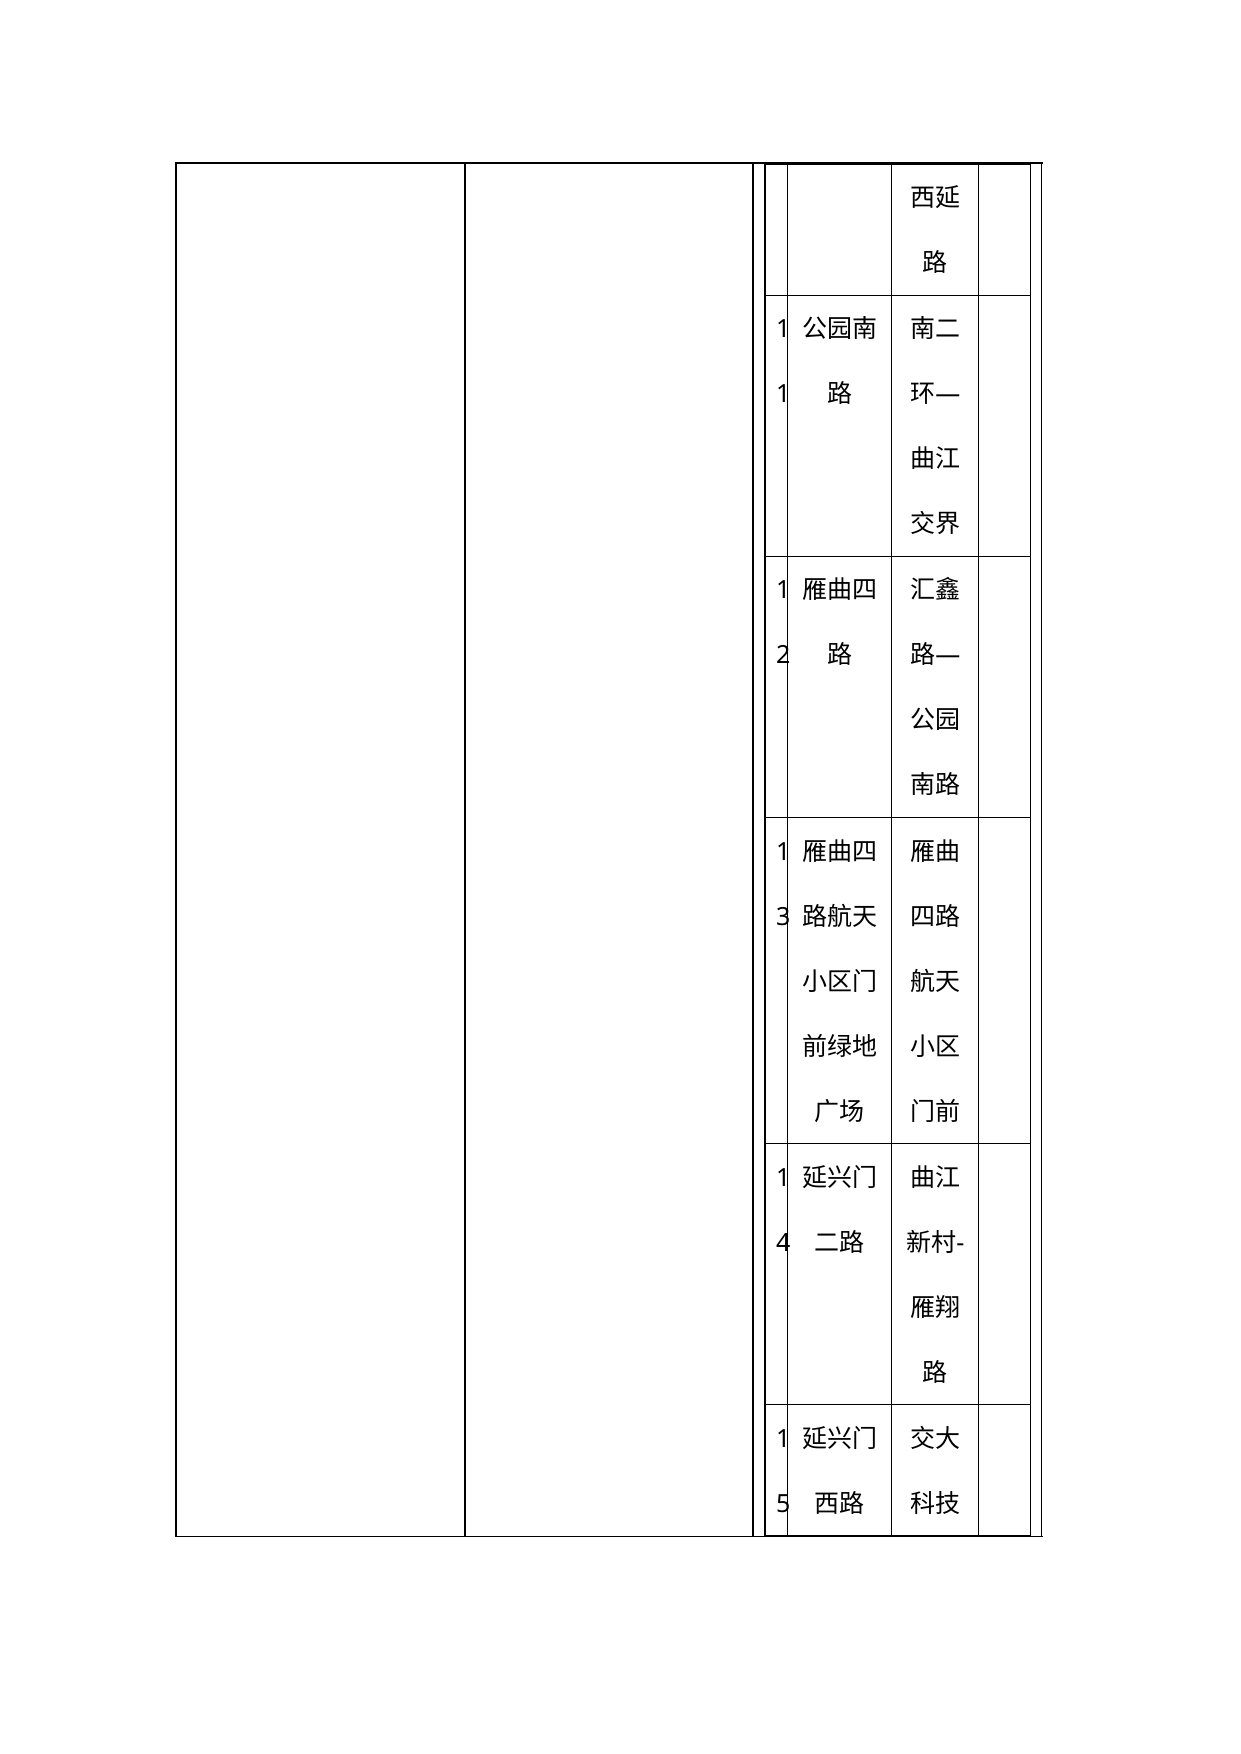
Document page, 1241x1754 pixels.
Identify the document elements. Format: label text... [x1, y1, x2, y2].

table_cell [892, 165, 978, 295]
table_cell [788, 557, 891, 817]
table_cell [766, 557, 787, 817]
table_cell 1 [466, 164, 752, 1536]
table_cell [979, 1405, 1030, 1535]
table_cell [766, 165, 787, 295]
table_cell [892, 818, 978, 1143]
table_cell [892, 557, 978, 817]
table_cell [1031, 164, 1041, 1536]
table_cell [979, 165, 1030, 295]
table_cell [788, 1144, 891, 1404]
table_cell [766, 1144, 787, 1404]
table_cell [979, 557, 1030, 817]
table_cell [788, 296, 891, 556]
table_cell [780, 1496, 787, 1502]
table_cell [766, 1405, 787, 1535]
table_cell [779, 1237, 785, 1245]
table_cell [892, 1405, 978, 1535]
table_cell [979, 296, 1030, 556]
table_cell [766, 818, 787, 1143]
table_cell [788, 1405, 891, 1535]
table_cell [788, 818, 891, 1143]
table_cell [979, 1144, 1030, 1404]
table_cell [177, 164, 464, 1536]
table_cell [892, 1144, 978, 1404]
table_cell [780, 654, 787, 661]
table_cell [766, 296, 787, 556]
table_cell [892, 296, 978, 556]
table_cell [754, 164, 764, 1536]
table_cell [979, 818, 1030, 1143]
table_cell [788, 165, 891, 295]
